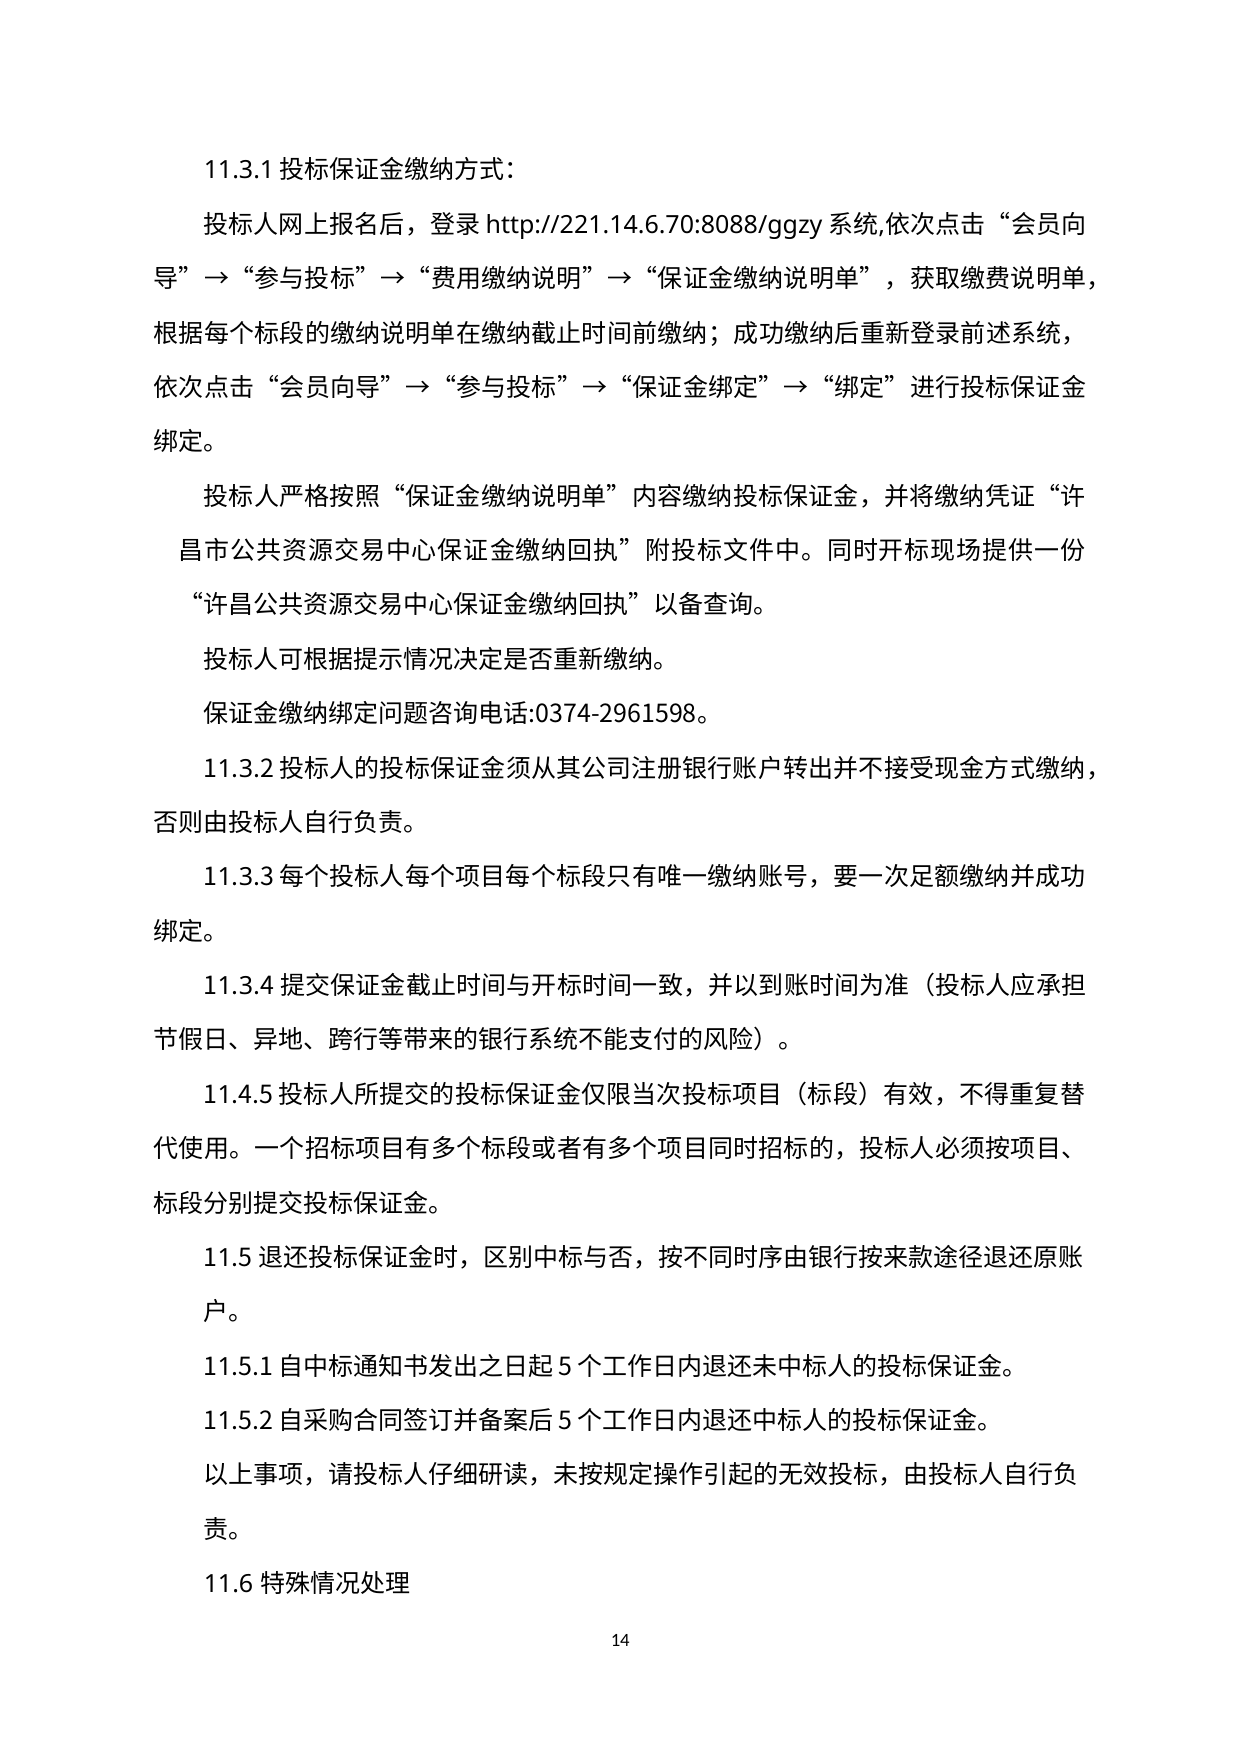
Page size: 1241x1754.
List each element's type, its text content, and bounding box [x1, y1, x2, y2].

text 以上事项，请投标人仔细研读，未按规定操作引起的无效投标，由投标人自行负责。 [203, 1455, 1087, 1546]
text 11.6 特殊情况处理 [153, 1564, 1087, 1600]
text 11.5.2自采购合同签订并备案后5个工作日内退还中标人的投标保证金。 [203, 1401, 1087, 1437]
text 11.3.3每个投标人每个项目每个标段只有唯一缴纳账号，要一次足额缴纳并成功绑定。 [153, 857, 1087, 947]
text 投标人网上报名后，登录http://221.14.6.70:8088/ggzy系统,依次点击“会员向导”→“参与投标”→“费用缴纳说明”→“保证金缴纳说明单”，获取缴费说明单，根据每个标段的缴纳说明单在缴纳截止时间前缴纳；成功缴纳后重新登录前述系统，依次点击“会员向导”→“参与投标”→“保证金绑定”→“绑定”进行投标保证金绑定。 [153, 204, 1087, 458]
text 11.5.1自中标通知书发出之日起5个工作日内退还未中标人的投标保证金。 [203, 1346, 1087, 1382]
text 保证金缴纳绑定问题咨询电话:0374-2961598。 [153, 694, 1087, 730]
text 投标人可根据提示情况决定是否重新缴纳。 [153, 639, 1087, 676]
text 11.4.5投标人所提交的投标保证金仅限当次投标项目（标段）有效，不得重复替代使用。一个招标项目有多个标段或者有多个项目同时招标的，投标人必须按项目、标段分别提交投标保证金。 [153, 1074, 1087, 1219]
text 投标人严格按照“保证金缴纳说明单”内容缴纳投标保证金，并将缴纳凭证“许昌市公共资源交易中心保证金缴纳回执”附投标文件中。同时开标现场提供一份“许昌公共资源交易中心保证金缴纳回执”以备查询。 [178, 476, 1087, 621]
text 11.3.1投标保证金缴纳方式： [153, 150, 1087, 186]
text 11.5 退还投标保证金时，区别中标与否，按不同时序由银行按来款途径退还原账户。 [203, 1237, 1087, 1328]
text 11.3.4 提交保证金截止时间与开标时间一致，并以到账时间为准（投标人应承担节假日、异地、跨行等带来的银行系统不能支付的风险）。 [153, 966, 1087, 1056]
text 11.3.2投标人的投标保证金须从其公司注册银行账户转出并不接受现金方式缴纳，否则由投标人自行负责。 [153, 748, 1087, 839]
